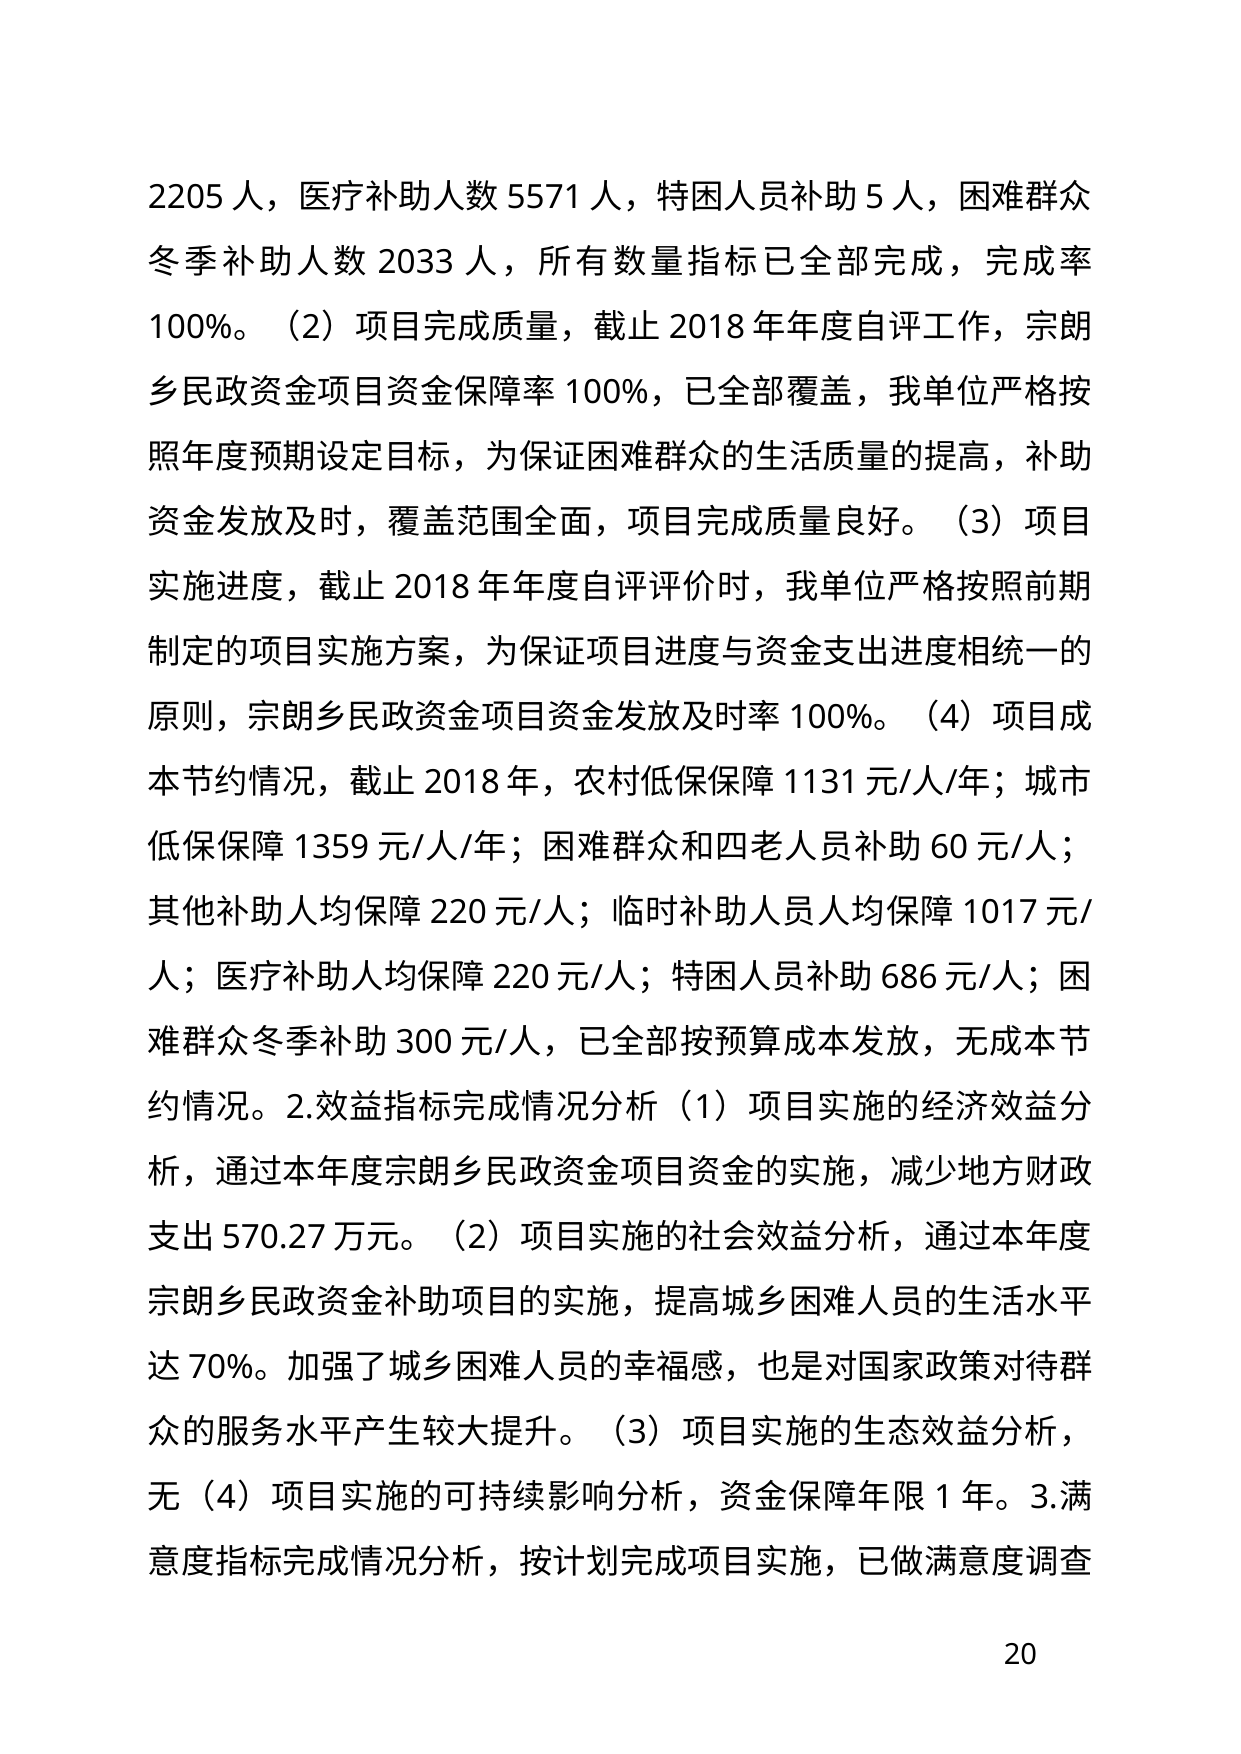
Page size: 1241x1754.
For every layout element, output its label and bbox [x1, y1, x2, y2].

text [148, 162, 1092, 1592]
